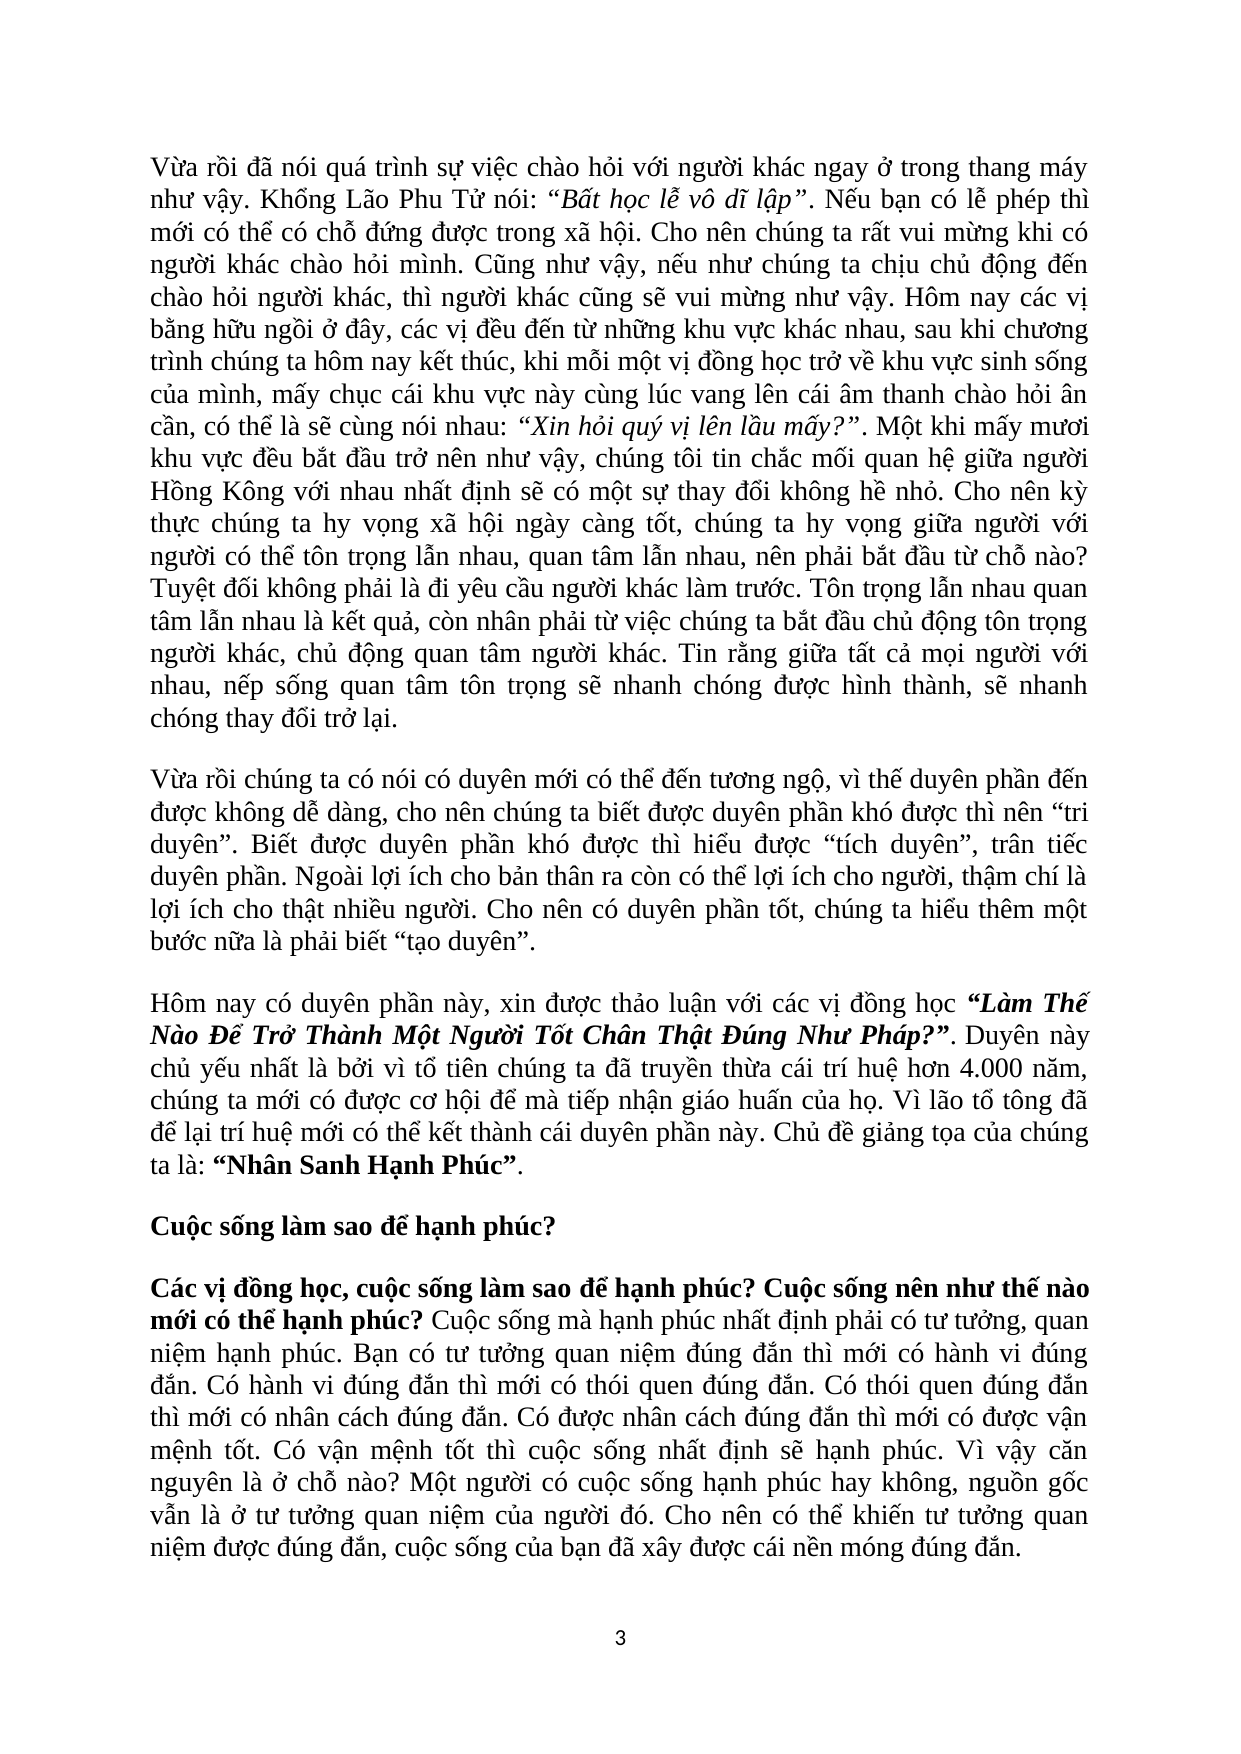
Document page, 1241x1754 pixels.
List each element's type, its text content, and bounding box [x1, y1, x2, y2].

text Vừa rồi đã nói quá trình sự việc chào hỏi với người khác ngay ở trong thang máy như vậy. Khổng Lão Phu Tử nói: “Bất học lễ vô dĩ lập”. Nếu bạn có lễ phép thì mới có thể có chỗ đứng được trong xã hội. Cho nên chúng ta rất vui mừng khi có người khác chào hỏi mình. Cũng như vậy, nếu như chúng ta chịu chủ động đến chào hỏi người khác, thì người khác cũng sẽ vui mừng như vậy. Hôm nay các vị bằng hữu ngồi ở đây, các vị đều đến từ những khu vực khác nhau, sau khi chương trình chúng ta hôm nay kết thúc, khi mỗi một vị đồng học trở về khu vực sinh sống của mình, mấy chục cái khu vực này cùng lúc vang lên cái âm thanh chào hỏi ân cần, có thể là sẽ cùng nói nhau: “Xin hỏi quý vị lên lầu mấy?”. Một khi mấy mươi khu vực đều bắt đầu trở nên như vậy, chúng tôi tin chắc mối quan hệ giữa người Hồng Kông với nhau nhất định sẽ có một sự thay đổi không hề nhỏ. Cho nên kỳ thực chúng ta hy vọng xã hội ngày càng tốt, chúng ta hy vọng giữa người với người có thể tôn trọng lẫn nhau, quan tâm lẫn nhau, nên phải bắt đầu từ chỗ nào? Tuyệt đối không phải là đi yêu cầu người khác làm trước. Tôn trọng lẫn nhau quan tâm lẫn nhau là kết quả, còn nhân phải từ việc chúng ta bắt đầu chủ động tôn trọng người khác, chủ động quan tâm người khác. Tin rằng giữa tất cả mọi người với nhau, nếp sống quan tâm tôn trọng sẽ nhanh chóng được hình thành, sẽ nhanh chóng thay đổi trở lại. [150, 150, 1090, 733]
text Các vị đồng học, cuộc sống làm sao để hạnh phúc? Cuộc sống nên như thế nào mới có thể hạnh phúc? Cuộc sống mà hạnh phúc nhất định phải có tư tưởng, quan niệm hạnh phúc. Bạn có tư tưởng quan niệm đúng đắn thì mới có hành vi đúng đắn. Có hành vi đúng đắn thì mới có thói quen đúng đắn. Có thói quen đúng đắn thì mới có nhân cách đúng đắn. Có được nhân cách đúng đắn thì mới có được vận mệnh tốt. Có vận mệnh tốt thì cuộc sống nhất định sẽ hạnh phúc. Vì vậy căn nguyên là ở chỗ nào? Một người có cuộc sống hạnh phúc hay không, nguồn gốc vẫn là ở tư tưởng quan niệm của người đó. Cho nên có thể khiến tư tưởng quan niệm được đúng đắn, cuộc sống của bạn đã xây được cái nền móng đúng đắn. [150, 1271, 1090, 1562]
text Vừa rồi chúng ta có nói có duyên mới có thể đến tương ngộ, vì thế duyên phần đến được không dễ dàng, cho nên chúng ta biết được duyên phần khó được thì nên “tri duyên”. Biết được duyên phần khó được thì hiểu được “tích duyên”, trân tiếc duyên phần. Ngoài lợi ích cho bản thân ra còn có thể lợi ích cho người, thậm chí là lợi ích cho thật nhiều người. Cho nên có duyên phần tốt, chúng ta hiểu thêm một bước nữa là phải biết “tạo duyên”. [150, 762, 1090, 957]
text Cuộc sống làm sao để hạnh phúc? [150, 1209, 1090, 1242]
text Hôm nay có duyên phần này, xin được thảo luận với các vị đồng học “Làm Thế Nào Để Trở Thành Một Người Tốt Chân Thật Đúng Như Pháp?”. Duyên này chủ yếu nhất là bởi vì tổ tiên chúng ta đã truyền thừa cái trí huệ hơn 4.000 năm, chúng ta mới có được cơ hội để mà tiếp nhận giáo huấn của họ. Vì lão tổ tông đã để lại trí huệ mới có thể kết thành cái duyên phần này. Chủ đề giảng tọa của chúng ta là: “Nhân Sanh Hạnh Phúc”. [150, 986, 1090, 1180]
